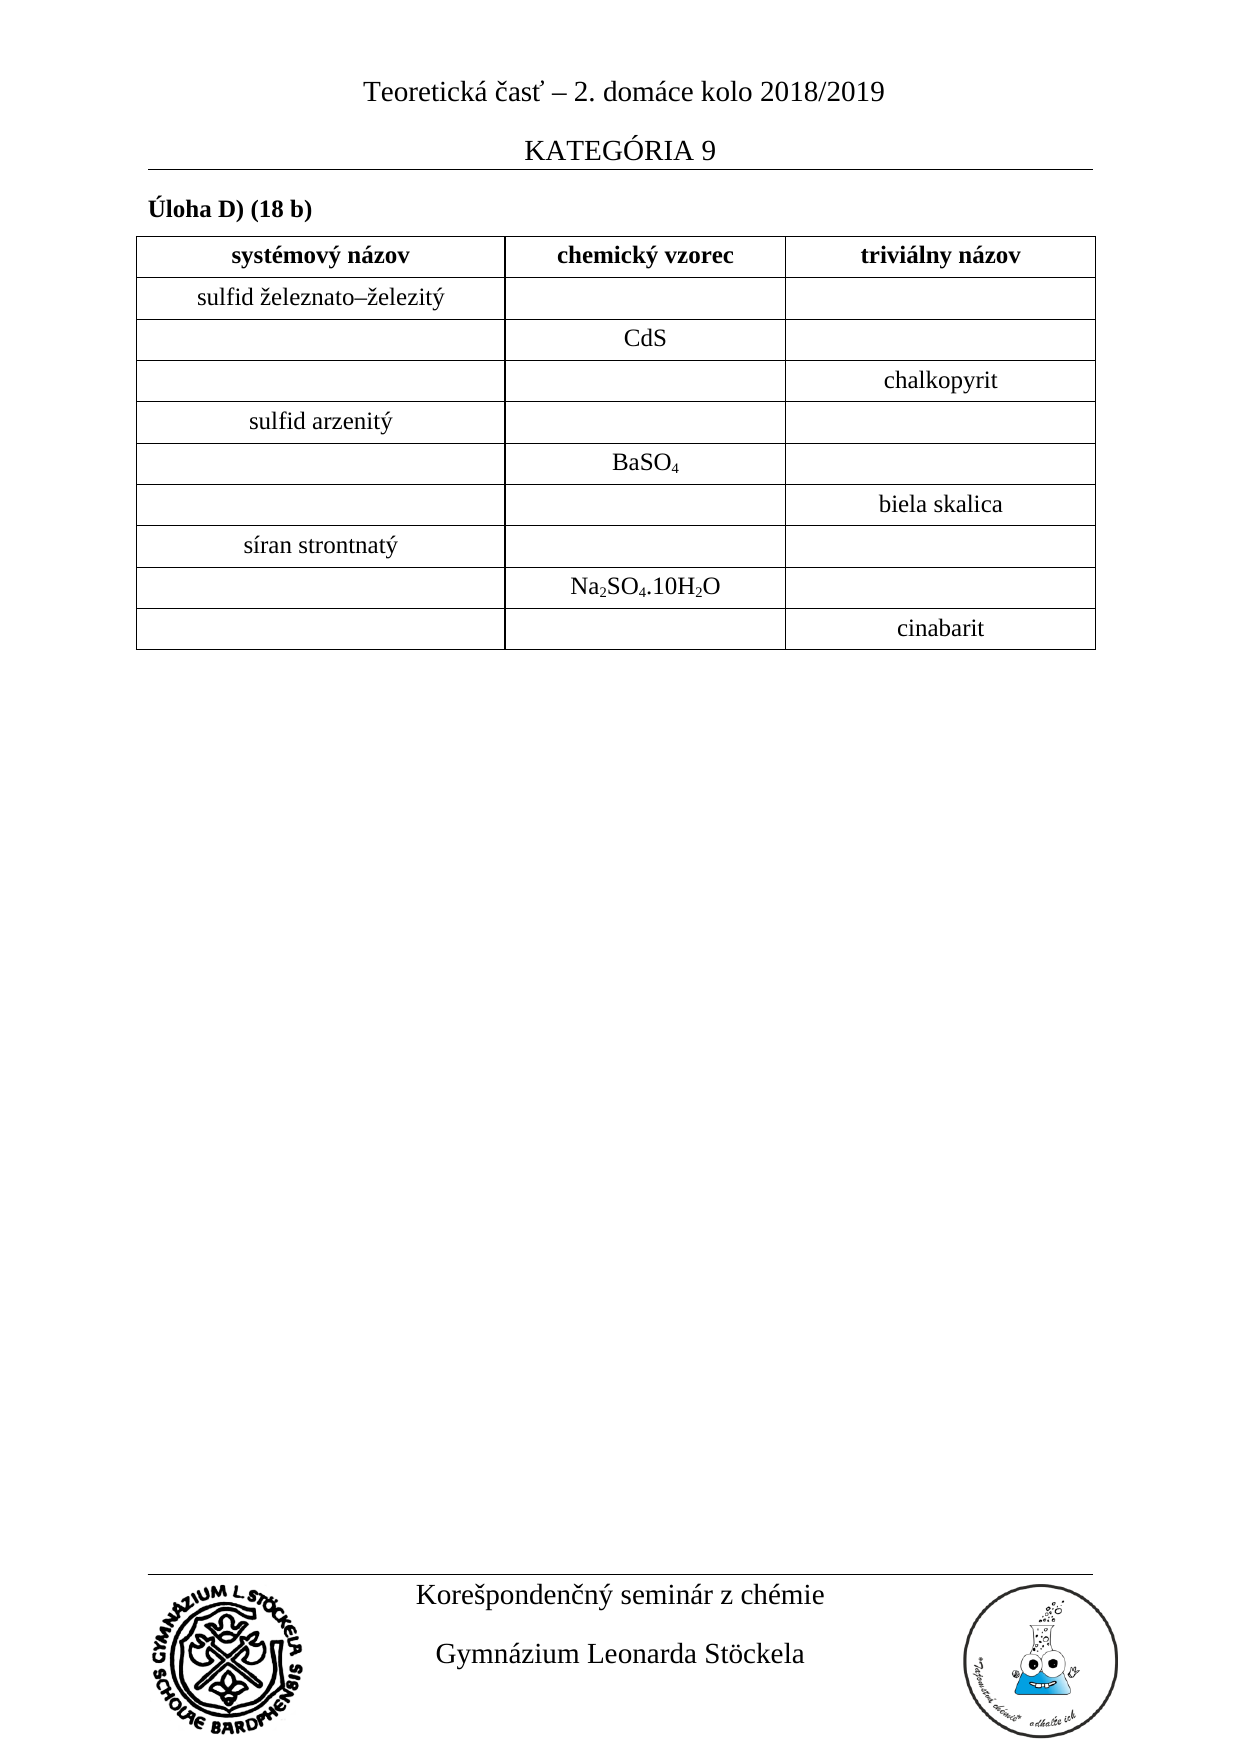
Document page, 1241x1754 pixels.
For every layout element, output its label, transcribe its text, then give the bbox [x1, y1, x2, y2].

table_cell [506, 485, 785, 525]
table_cell [137, 320, 504, 360]
table_cell [137, 609, 504, 649]
table_cell sulfid arzenitý [137, 402, 504, 442]
table_cell [137, 485, 504, 525]
table_cell [786, 444, 1095, 484]
table_cell [786, 402, 1095, 442]
table_header systémový názov [137, 237, 504, 277]
table_cell chalkopyrit [786, 361, 1095, 401]
table_cell Na2SO4.10H2O [506, 568, 785, 608]
table_cell CdS [506, 320, 785, 360]
table_cell [137, 361, 504, 401]
table_cell [786, 526, 1095, 567]
picture [963, 1584, 1118, 1739]
table_cell [137, 568, 504, 608]
table_cell biela skalica [786, 485, 1095, 525]
table_cell [506, 278, 785, 318]
table_cell [786, 568, 1095, 608]
table_cell cinabarit [786, 609, 1095, 649]
table_header triviálny názov [786, 237, 1095, 277]
picture [136, 1569, 317, 1746]
table_cell BaSO4 [506, 444, 785, 484]
table_cell [786, 320, 1095, 360]
table_cell [506, 609, 785, 649]
table_cell síran strontnatý [137, 526, 504, 567]
text Úloha D) (18 b) [148, 194, 1093, 223]
table_cell [137, 444, 504, 484]
table_cell [786, 278, 1095, 318]
table_cell [506, 361, 785, 401]
table_cell [506, 402, 785, 442]
table_header chemický vzorec [506, 237, 785, 277]
table_cell [506, 526, 785, 567]
table_cell sulfid železnato–železitý [137, 278, 504, 318]
